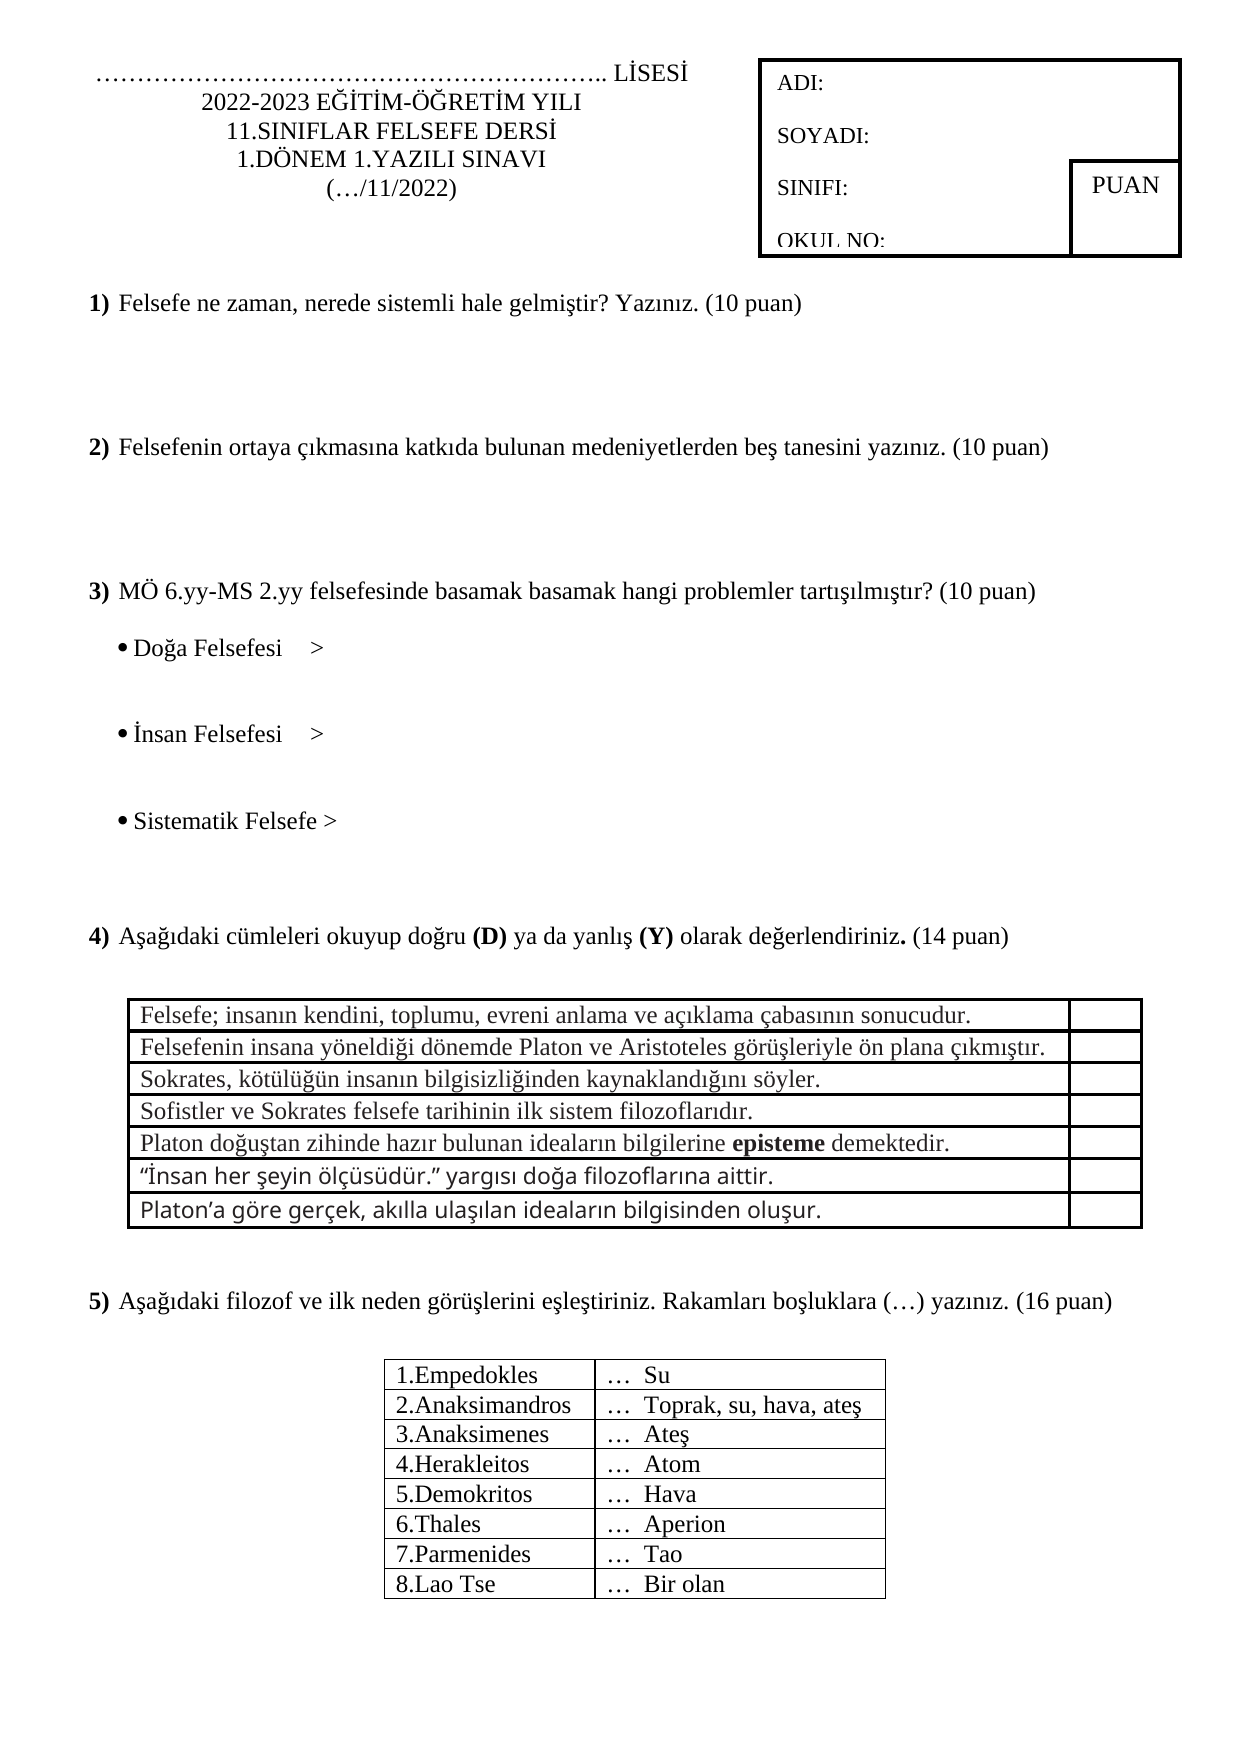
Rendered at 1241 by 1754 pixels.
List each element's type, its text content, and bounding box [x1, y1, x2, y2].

table_cell Sofistler ve Sokrates felsefe tarihinin ilk sistem filozoflarıdır. [130, 1096, 1068, 1125]
table_header … Su [596, 1360, 885, 1389]
table_cell Platon’a göre gerçek, akılla ulaşılan ideaların bilgisinden oluşur. [130, 1194, 1068, 1226]
table_cell 8.Lao Tse [385, 1569, 594, 1597]
table_cell 2.Anaksimandros [385, 1390, 594, 1418]
table_cell Platon doğuştan zihinde hazır bulunan ideaların bilgilerine episteme demektedir. [130, 1128, 1068, 1157]
text 1.DÖNEM 1.YAZILI SINAVI [89, 144, 694, 173]
table_cell [1071, 1160, 1140, 1191]
table_cell 5.Demokritos [385, 1479, 594, 1508]
text …………………………………………………….. LİSESİ [89, 58, 694, 87]
list Felsefenin ortaya çıkmasına katkıda bulunan medeniyetlerden beş tanesini yazınız. (10 puan) [89, 432, 1181, 461]
table_cell “İnsan her şeyin ölçüsüdür.” yargısı doğa filozoflarına aittir. [130, 1160, 1068, 1191]
table_header 1.Empedokles [385, 1360, 594, 1389]
table_cell 3.Anaksimenes [385, 1420, 594, 1448]
list Doğa Felsefesi > [118, 633, 1181, 662]
table_cell [1071, 1064, 1140, 1093]
list Aşağıdaki filozof ve ilk neden görüşlerini eşleştiriniz. Rakamları boşluklara (…) yazınız. (16 puan) [89, 1286, 1211, 1315]
table_cell 7.Parmenides [385, 1539, 594, 1568]
text 11.SINIFLAR FELSEFE DERSİ [89, 116, 694, 144]
list İnsan Felsefesi > [118, 719, 1181, 748]
table_cell [1071, 1128, 1140, 1157]
table_cell 6.Thales [385, 1509, 594, 1538]
table_cell [1071, 1033, 1140, 1061]
table_cell … Aperion [596, 1509, 885, 1538]
table_cell 4.Herakleitos [385, 1449, 594, 1478]
list Felsefe ne zaman, nerede sistemli hale gelmiştir? Yazınız. (10 puan) [89, 288, 1181, 317]
table_cell … Bir olan [596, 1569, 885, 1597]
text 2022-2023 EĞİTİM-ÖĞRETİM YILI [89, 87, 694, 116]
table_cell … Ateş [596, 1420, 885, 1448]
list Aşağıdaki cümleleri okuyup doğru (D) ya da yanlış (Y) olarak değerlendiriniz. (14 puan) [89, 921, 1181, 949]
text (…/11/2022) [89, 173, 694, 202]
table_cell Sokrates, kötülüğün insanın bilgisizliğinden kaynaklandığını söyler. [130, 1064, 1068, 1093]
table_cell Felsefenin insana yöneldiği dönemde Platon ve Aristoteles görüşleriyle ön plana çıkmıştır. [130, 1033, 1068, 1061]
table_cell … Tao [596, 1539, 885, 1568]
table_cell … Toprak, su, hava, ateş [596, 1390, 885, 1418]
table_cell [1071, 1096, 1140, 1125]
table_cell … Atom [596, 1449, 885, 1478]
table_cell [1071, 1194, 1140, 1226]
list MÖ 6.yy-MS 2.yy felsefesinde basamak basamak hangi problemler tartışılmıştır? (10 puan) [89, 576, 1181, 604]
table_cell … Hava [596, 1479, 885, 1508]
table_header [1071, 1001, 1140, 1029]
table_header Felsefe; insanın kendini, toplumu, evreni anlama ve açıklama çabasının sonucudur. [130, 1001, 1068, 1029]
list Sistematik Felsefe > [118, 806, 1181, 834]
